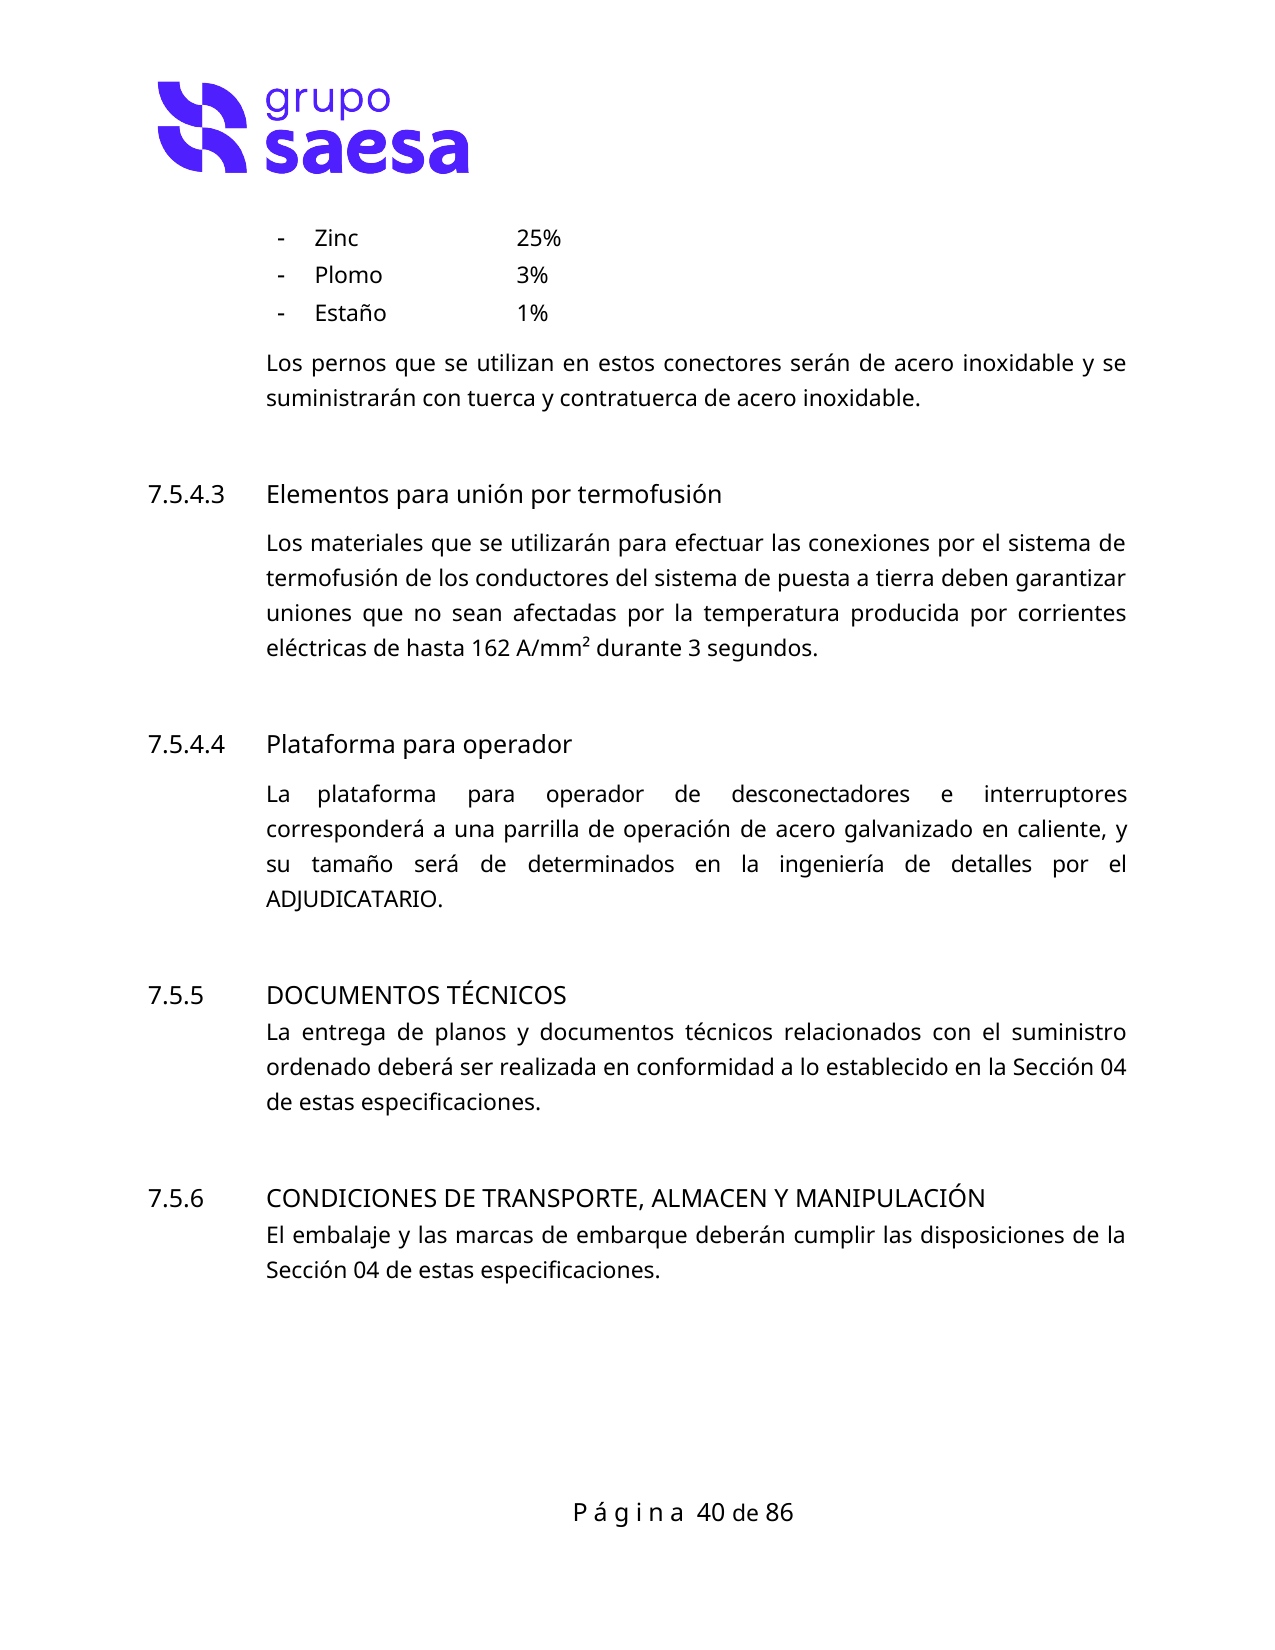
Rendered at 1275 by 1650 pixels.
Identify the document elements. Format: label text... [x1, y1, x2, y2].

list Estaño 1% [277, 296, 1127, 328]
text La plataforma para operador de desconectadores e interruptores corresponderá a una parrilla de operación de acero galvanizado en caliente, y su tamaño será de determinados en la ingeniería de detalles por el ADJUDICATARIO. [266, 778, 1127, 914]
text Los materiales que se utilizarán para efectuar las conexiones por el sistema de termofusión de los conductores del sistema de puesta a tierra deben garantizar uniones que no sean afectadas por la temperatura producida por corrientes eléctricas de hasta 162 A/mm² durante 3 segundos. [266, 527, 1127, 663]
subtitle DOCUMENTOS TÉCNICOS [148, 978, 1127, 1012]
text Los pernos que se utilizan en estos conectores serán de acero inoxidable y se suministrarán con tuerca y contratuerca de acero inoxidable. [266, 346, 1127, 413]
text El embalaje y las marcas de embarque deberán cumplir las disposiciones de la Sección 04 de estas especificaciones. [266, 1219, 1127, 1285]
subtitle Elementos para unión por termofusión [148, 476, 1127, 511]
subtitle Plataforma para operador [148, 727, 1127, 761]
subtitle CONDICIONES DE TRANSPORTE, ALMACEN Y MANIPULACIÓN [148, 1181, 1127, 1215]
text La entrega de planos y documentos técnicos relacionados con el suministro ordenado deberá ser realizada en conformidad a lo establecido en la Sección 04 de estas especificaciones. [266, 1016, 1127, 1117]
list Plomo 3% [277, 259, 1127, 290]
list Zinc 25% [277, 221, 1127, 253]
picture [147, 73, 478, 177]
